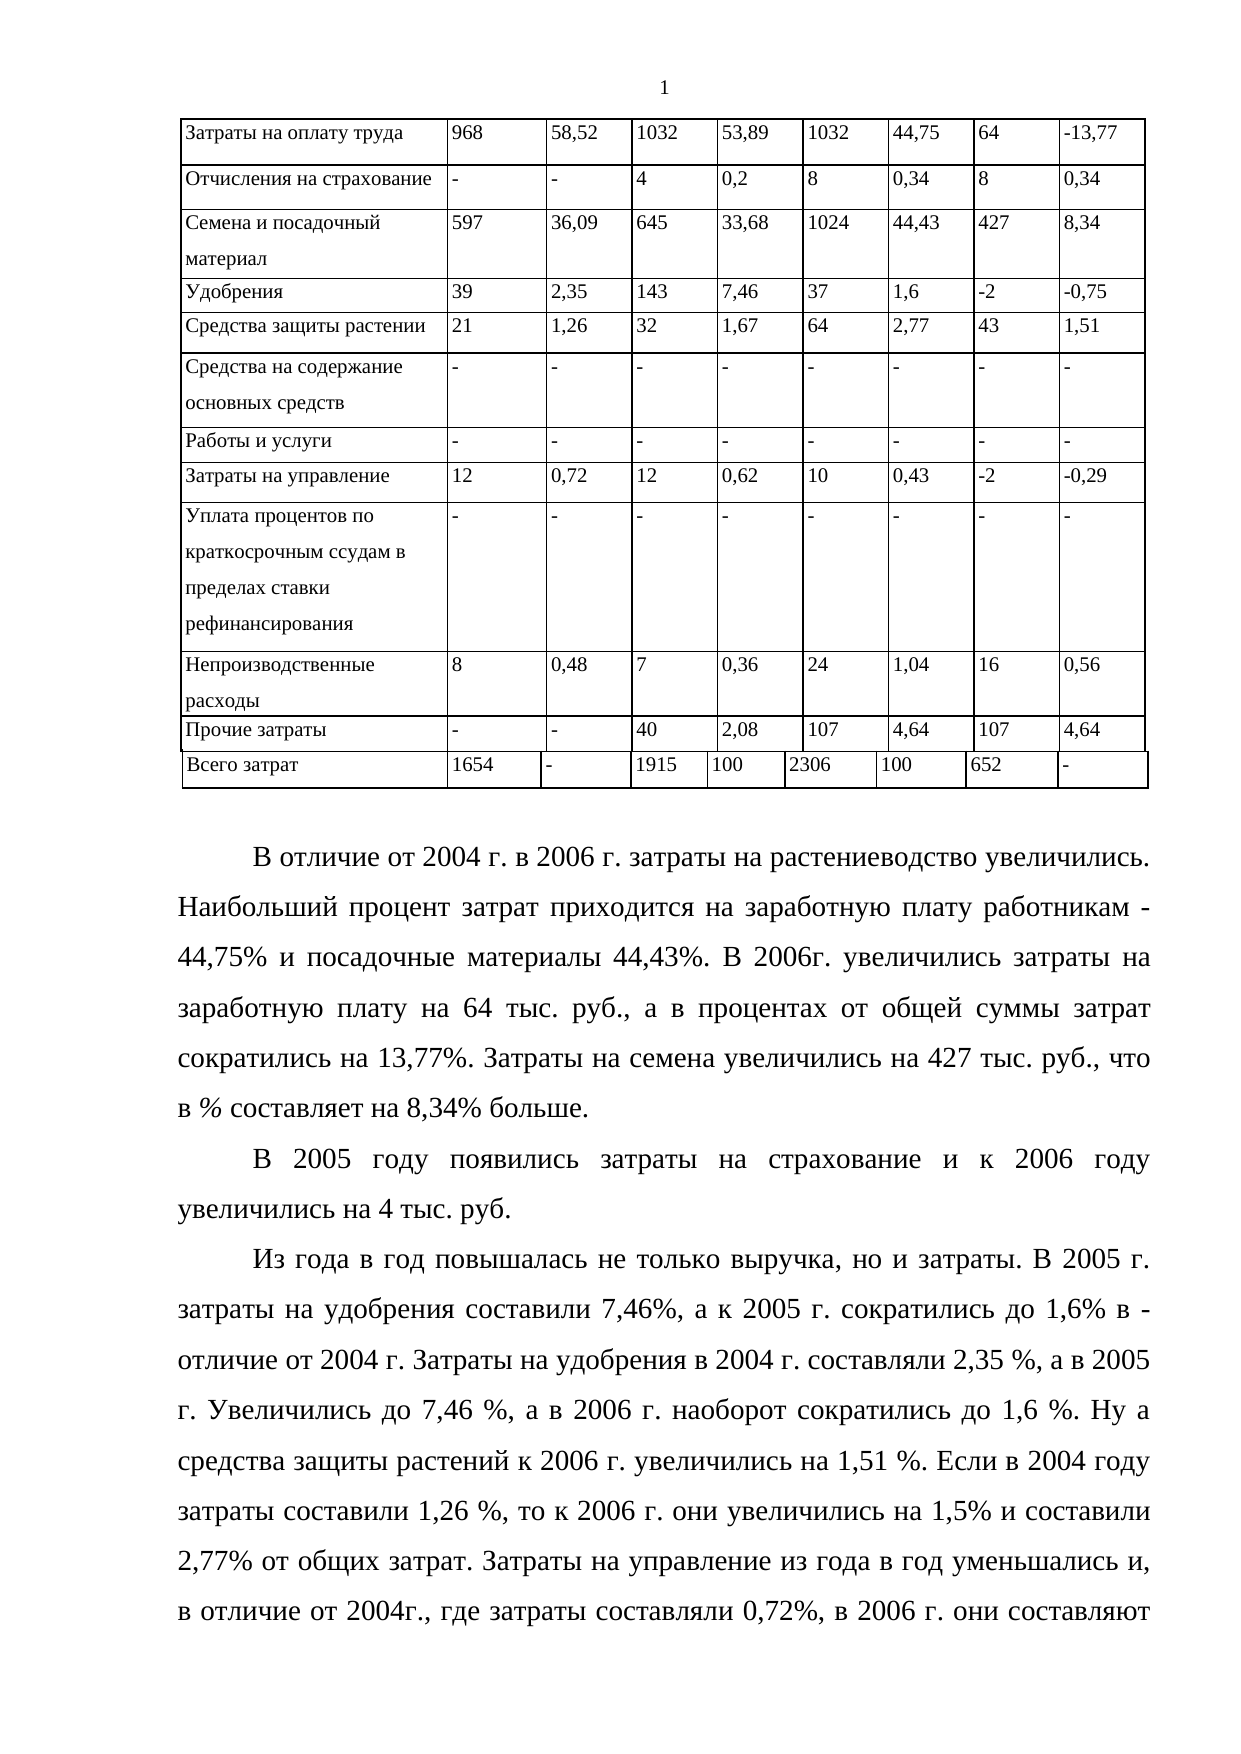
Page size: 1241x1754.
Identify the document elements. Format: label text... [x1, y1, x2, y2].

table_cell 43 [975, 313, 1059, 352]
table_cell - [889, 428, 973, 462]
table_cell 8,34 [1060, 210, 1144, 277]
table_cell 53,89 [718, 120, 802, 164]
table_cell 0,36 [718, 652, 802, 715]
table_cell -0,75 [1060, 279, 1144, 312]
table_cell 100 [708, 752, 784, 787]
table_cell - [448, 166, 546, 209]
table_cell 968 [448, 120, 546, 164]
table_cell -2 [975, 279, 1059, 312]
table_cell 652 [967, 752, 1057, 787]
table_cell 40 [633, 717, 717, 751]
table_cell - [1059, 752, 1147, 787]
table_cell 8 [448, 652, 546, 715]
table_cell 2,35 [547, 279, 631, 312]
table_cell - [633, 503, 717, 651]
table_cell 21 [448, 313, 546, 352]
table_cell - [1060, 428, 1144, 462]
table_cell - [547, 166, 631, 209]
table_cell - [975, 428, 1059, 462]
table_cell 597 [448, 210, 546, 277]
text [177, 1241, 1152, 1627]
table_cell -0,29 [1060, 463, 1144, 501]
table_cell 4 [633, 166, 717, 209]
table_cell Средства защиты растении [182, 313, 447, 352]
table_cell - [448, 503, 546, 651]
table_cell - [542, 752, 630, 787]
table_cell 0,72 [547, 463, 631, 501]
table_cell Прочие затраты [182, 717, 447, 751]
table_cell - [804, 503, 888, 651]
table_cell - [889, 354, 973, 426]
table_cell 37 [804, 279, 888, 312]
table_cell - [975, 503, 1059, 651]
table_cell - [547, 717, 631, 751]
table_cell - [804, 428, 888, 462]
table_cell - [448, 428, 546, 462]
table_cell - [448, 717, 546, 751]
table_cell 107 [804, 717, 888, 751]
table_cell 1,51 [1060, 313, 1144, 352]
table_cell - [718, 354, 802, 426]
table_cell 0,62 [718, 463, 802, 501]
table_cell 2,08 [718, 717, 802, 751]
table_cell 1024 [804, 210, 888, 277]
table_cell 0,34 [889, 166, 973, 209]
table_cell 107 [975, 717, 1059, 751]
table_cell Всего затрат [183, 752, 447, 787]
table_cell 0,56 [1060, 652, 1144, 715]
table_cell 427 [975, 210, 1059, 277]
table_cell 44,43 [889, 210, 973, 277]
table_cell 143 [633, 279, 717, 312]
table_cell 1,6 [889, 279, 973, 312]
table_cell 0,34 [1060, 166, 1144, 209]
table_cell 645 [633, 210, 717, 277]
table_cell 7 [633, 652, 717, 715]
table_cell - [718, 428, 802, 462]
table_cell 10 [804, 463, 888, 501]
table_cell Уплата процентов по краткосрочным ссудам в пределах ставки рефинансирования [182, 503, 447, 651]
table_cell - [1060, 503, 1144, 651]
table_cell 0,2 [718, 166, 802, 209]
table_cell 4,64 [889, 717, 973, 751]
table_cell 16 [975, 652, 1059, 715]
text В отличие от 2004 г. в 2006 г. затраты на растениеводство увеличились. Наибольший процент затрат приходится на заработную плату работникам -44,75% и посадочные материалы 44,43%. В 2006г. увеличились затраты на заработную плату на 64 тыс. руб., а в процентах от общей суммы затрат сократились на 13,77%. Затраты на семена увеличились на 427 тыс. руб., что в % составляет на 8,34% больше. [177, 839, 1152, 1124]
table_cell 2,77 [889, 313, 973, 352]
table_cell Затраты на оплату труда [182, 120, 447, 164]
text В 2005 году появились затраты на страхование и к 2006 году увеличились на 4 тыс. руб. [177, 1141, 1152, 1224]
table_cell - [1060, 354, 1144, 426]
table_cell - [804, 354, 888, 426]
table_cell - [633, 428, 717, 462]
table_cell 1915 [632, 752, 707, 787]
table_cell 39 [448, 279, 546, 312]
table_cell 32 [633, 313, 717, 352]
table_cell - [718, 503, 802, 651]
table_cell -2 [975, 463, 1059, 501]
table_cell Отчисления на страхование [182, 166, 447, 209]
table_cell 12 [448, 463, 546, 501]
table_cell 44,75 [889, 120, 973, 164]
table_cell - [975, 354, 1059, 426]
table_cell 36,09 [547, 210, 631, 277]
table_cell 1032 [804, 120, 888, 164]
table_cell Удобрения [182, 279, 447, 312]
table_cell - [547, 428, 631, 462]
table_cell Работы и услуги [182, 428, 447, 462]
table_cell - [547, 503, 631, 651]
table_cell - [448, 354, 546, 426]
table_cell 100 [877, 752, 965, 787]
table_cell 33,68 [718, 210, 802, 277]
table_cell - [547, 354, 631, 426]
table_cell - [633, 354, 717, 426]
table_cell 24 [804, 652, 888, 715]
table_cell 1032 [633, 120, 717, 164]
table_cell 4,64 [1060, 717, 1144, 751]
table_cell 7,46 [718, 279, 802, 312]
table_cell 1,26 [547, 313, 631, 352]
table_cell Семена и посадочный материал [182, 210, 447, 277]
table_cell 0,43 [889, 463, 973, 501]
table_cell 64 [804, 313, 888, 352]
table_cell -13,77 [1060, 120, 1144, 164]
table_cell 1654 [448, 752, 540, 787]
table_cell 8 [975, 166, 1059, 209]
table_cell 2306 [786, 752, 876, 787]
table_cell 8 [804, 166, 888, 209]
table_cell 64 [975, 120, 1059, 164]
table_cell Затраты на управление [182, 463, 447, 501]
table_cell - [889, 503, 973, 651]
table_cell Непроизводственные расходы [182, 652, 447, 715]
table_cell 58,52 [547, 120, 631, 164]
table_cell 1,04 [889, 652, 973, 715]
table_cell 0,48 [547, 652, 631, 715]
table_cell 1,67 [718, 313, 802, 352]
table_cell 12 [633, 463, 717, 501]
table_cell Средства на содержание основных средств [182, 354, 447, 426]
